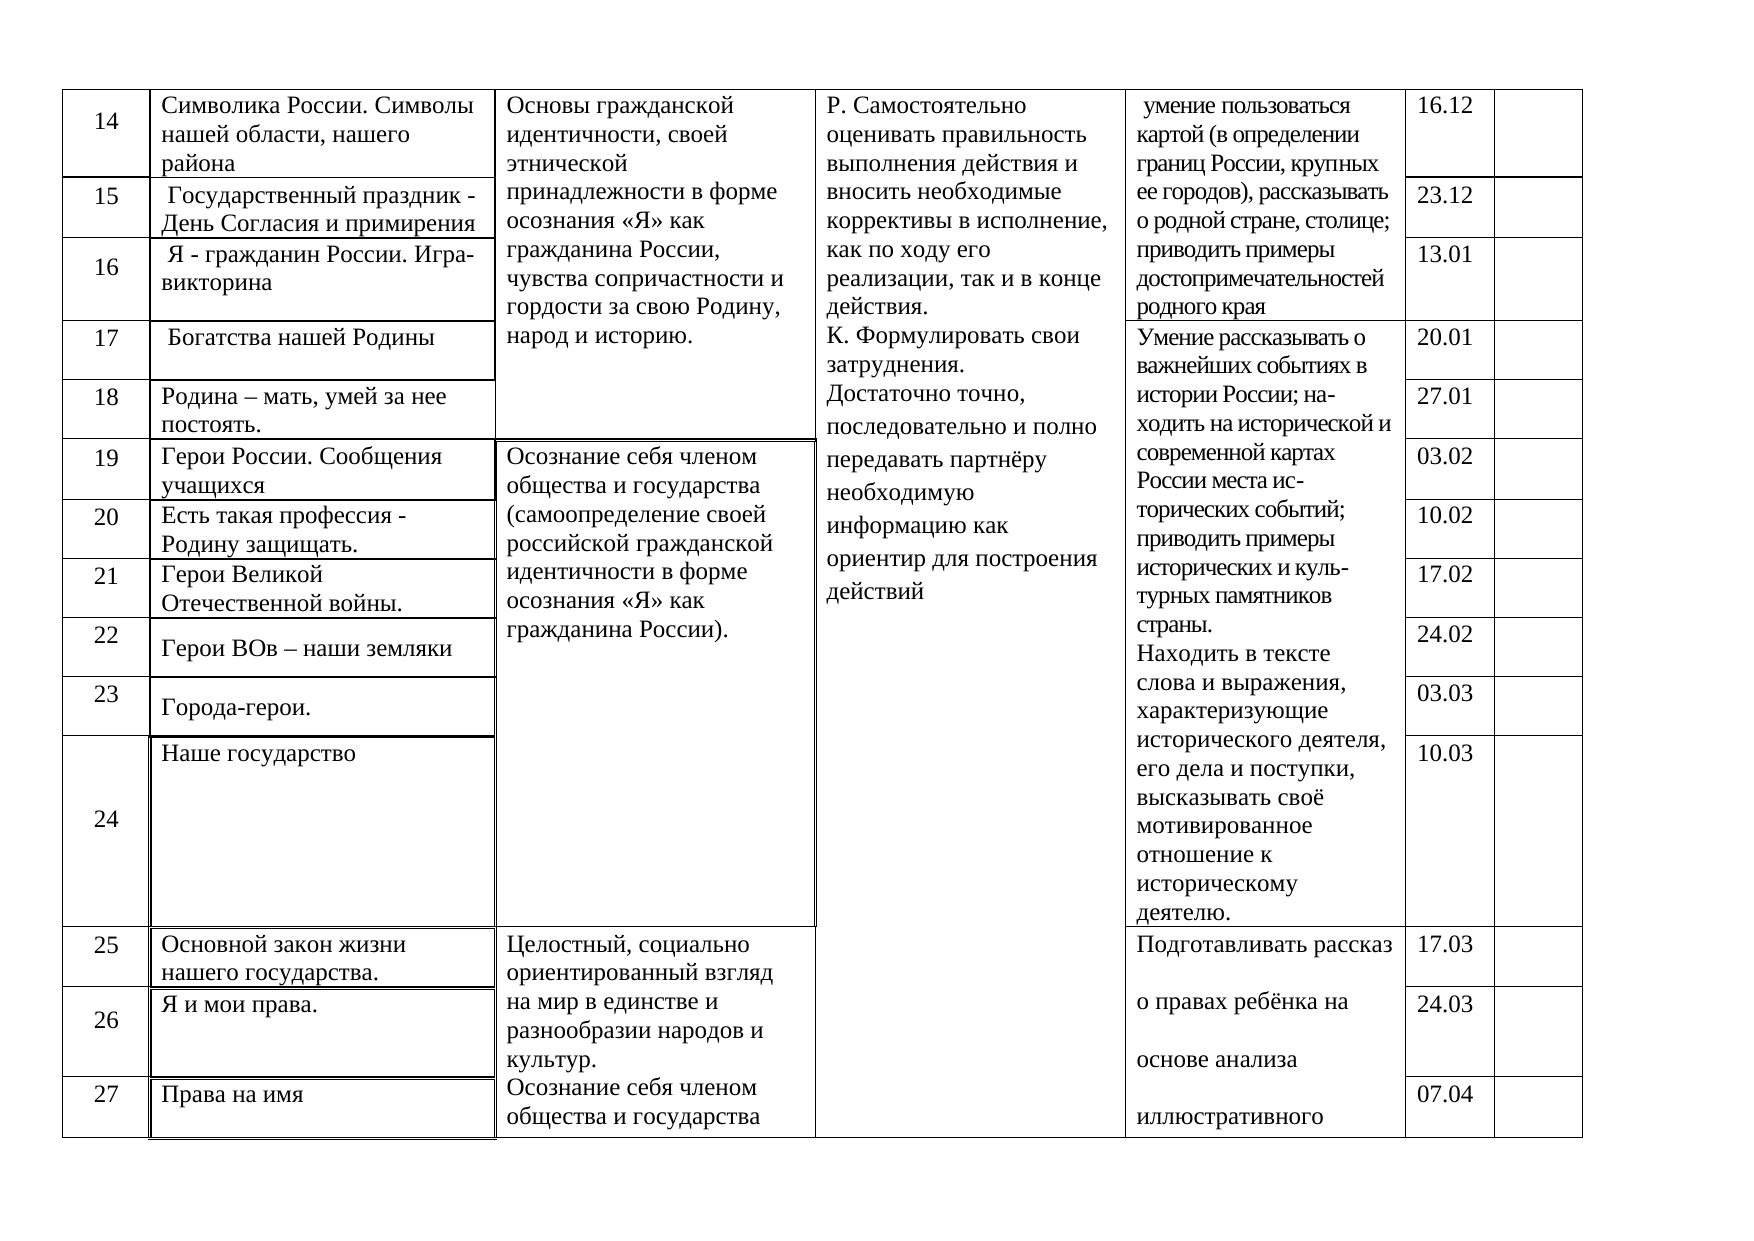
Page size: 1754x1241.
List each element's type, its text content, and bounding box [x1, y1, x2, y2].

table_cell Наше государство [152, 738, 494, 926]
table_cell умение пользоваться картой (в определении границ России, крупных ее городов), рассказывать о родной стране, столице; приводить примеры достопримечательностей родного края [1126, 90, 1405, 320]
table_cell [1495, 559, 1582, 617]
table_cell 16 [63, 238, 149, 320]
table_cell 27.01 [1406, 380, 1494, 438]
table_cell 18 [63, 380, 149, 438]
table_cell Есть такая профессия - Родину защищать. [151, 501, 494, 558]
table_cell [1495, 618, 1582, 676]
table_cell Я - гражданин России. Игра-викторина [151, 239, 494, 320]
table_cell Осознание себя членом общества и государства (самоопределение своей российской гражданской идентичности в форме осознания «Я» как гражданина России). [497, 442, 814, 926]
table_cell [1495, 238, 1582, 320]
table_cell Права на имя [152, 1080, 494, 1137]
table_cell 25 [63, 927, 148, 986]
table_cell Герои Великой Отечественной войны. [151, 560, 494, 617]
table_cell 13.01 [1406, 238, 1494, 320]
table_cell Символика России. Символы нашей области, нашего района [151, 90, 494, 176]
table_cell 20 [63, 500, 149, 558]
table_cell [1495, 1077, 1582, 1137]
table_cell 17.02 [1406, 559, 1494, 617]
table_cell [1495, 677, 1582, 735]
table_cell 24.02 [1406, 618, 1494, 676]
table_cell 14 [63, 90, 149, 176]
table_cell 15 [63, 178, 149, 237]
table_cell 17 [63, 321, 149, 379]
table_cell 17.03 [1406, 927, 1494, 986]
table_cell Подготавливать рассказ о правах ребёнка на основе анализа иллюстративного материала и собственного социального опыта. [1126, 927, 1405, 1137]
table_cell Основной закон жизни нашего государства. [152, 929, 494, 986]
table_cell 16.12 [1406, 90, 1494, 176]
table_cell [1495, 987, 1582, 1076]
table_cell Государственный праздник - День Согласия и примирения [151, 178, 494, 237]
table_cell Целостный, социально ориентированный взгляд на мир в единстве и разнообразии народов и культур. Осознание себя членом общества и государства (самоопределение своей российской гражданской идентичности в форме осознания «Я» как гражданина России). [497, 927, 815, 1137]
table_cell 07.04 [1406, 1077, 1494, 1137]
table_cell 27 [63, 1077, 148, 1137]
table_cell [1495, 439, 1582, 499]
table_cell [1495, 321, 1582, 379]
table_cell 10.02 [1406, 500, 1494, 558]
table_cell 03.02 [1406, 439, 1494, 499]
table_cell Герои России. Сообщения учащихся [151, 440, 494, 499]
table_cell 23 [63, 677, 149, 735]
table_cell Основы гражданской идентичности, своей этнической принадлежности в форме осознания «Я» как гражданина России, чувства сопричастности и гордости за свою Родину, народ и историю. [496, 90, 815, 438]
table_cell [1495, 178, 1582, 237]
table_cell Герои ВОв – наши земляки [151, 619, 494, 676]
table_cell 19 [63, 439, 149, 499]
table_cell 22 [63, 618, 149, 676]
table_cell Я и мои права. [152, 990, 494, 1076]
table_cell Родина – мать, умей за нее постоять. [151, 381, 495, 438]
table_cell 20.01 [1406, 321, 1494, 379]
table_cell [1495, 736, 1582, 926]
table_cell 24.03 [1406, 987, 1494, 1076]
table_cell [1495, 927, 1582, 986]
table_cell 26 [63, 987, 148, 1076]
table_cell Умение рассказывать о важнейших событиях в истории России; находить на исторической и современной картах России места исторических событий; приводить примеры исторических и культурных памятников страны. Находить в тексте слова и выражения, характеризующие исторического деятеля, его дела и поступки, высказывать своё мотивированное отношение к историческому деятелю. [1126, 321, 1405, 926]
table_cell 03.03 [1406, 677, 1494, 735]
table_cell [1495, 500, 1582, 558]
table_cell 10.03 [1406, 736, 1494, 926]
table_cell 23.12 [1406, 178, 1494, 237]
table_cell Города-герои. [151, 678, 494, 735]
table_cell 21 [63, 559, 149, 617]
table_cell 24 [63, 736, 148, 926]
table_cell [1495, 90, 1582, 176]
table_cell Богатства нашей Родины [151, 322, 494, 379]
table_cell [1495, 380, 1582, 438]
